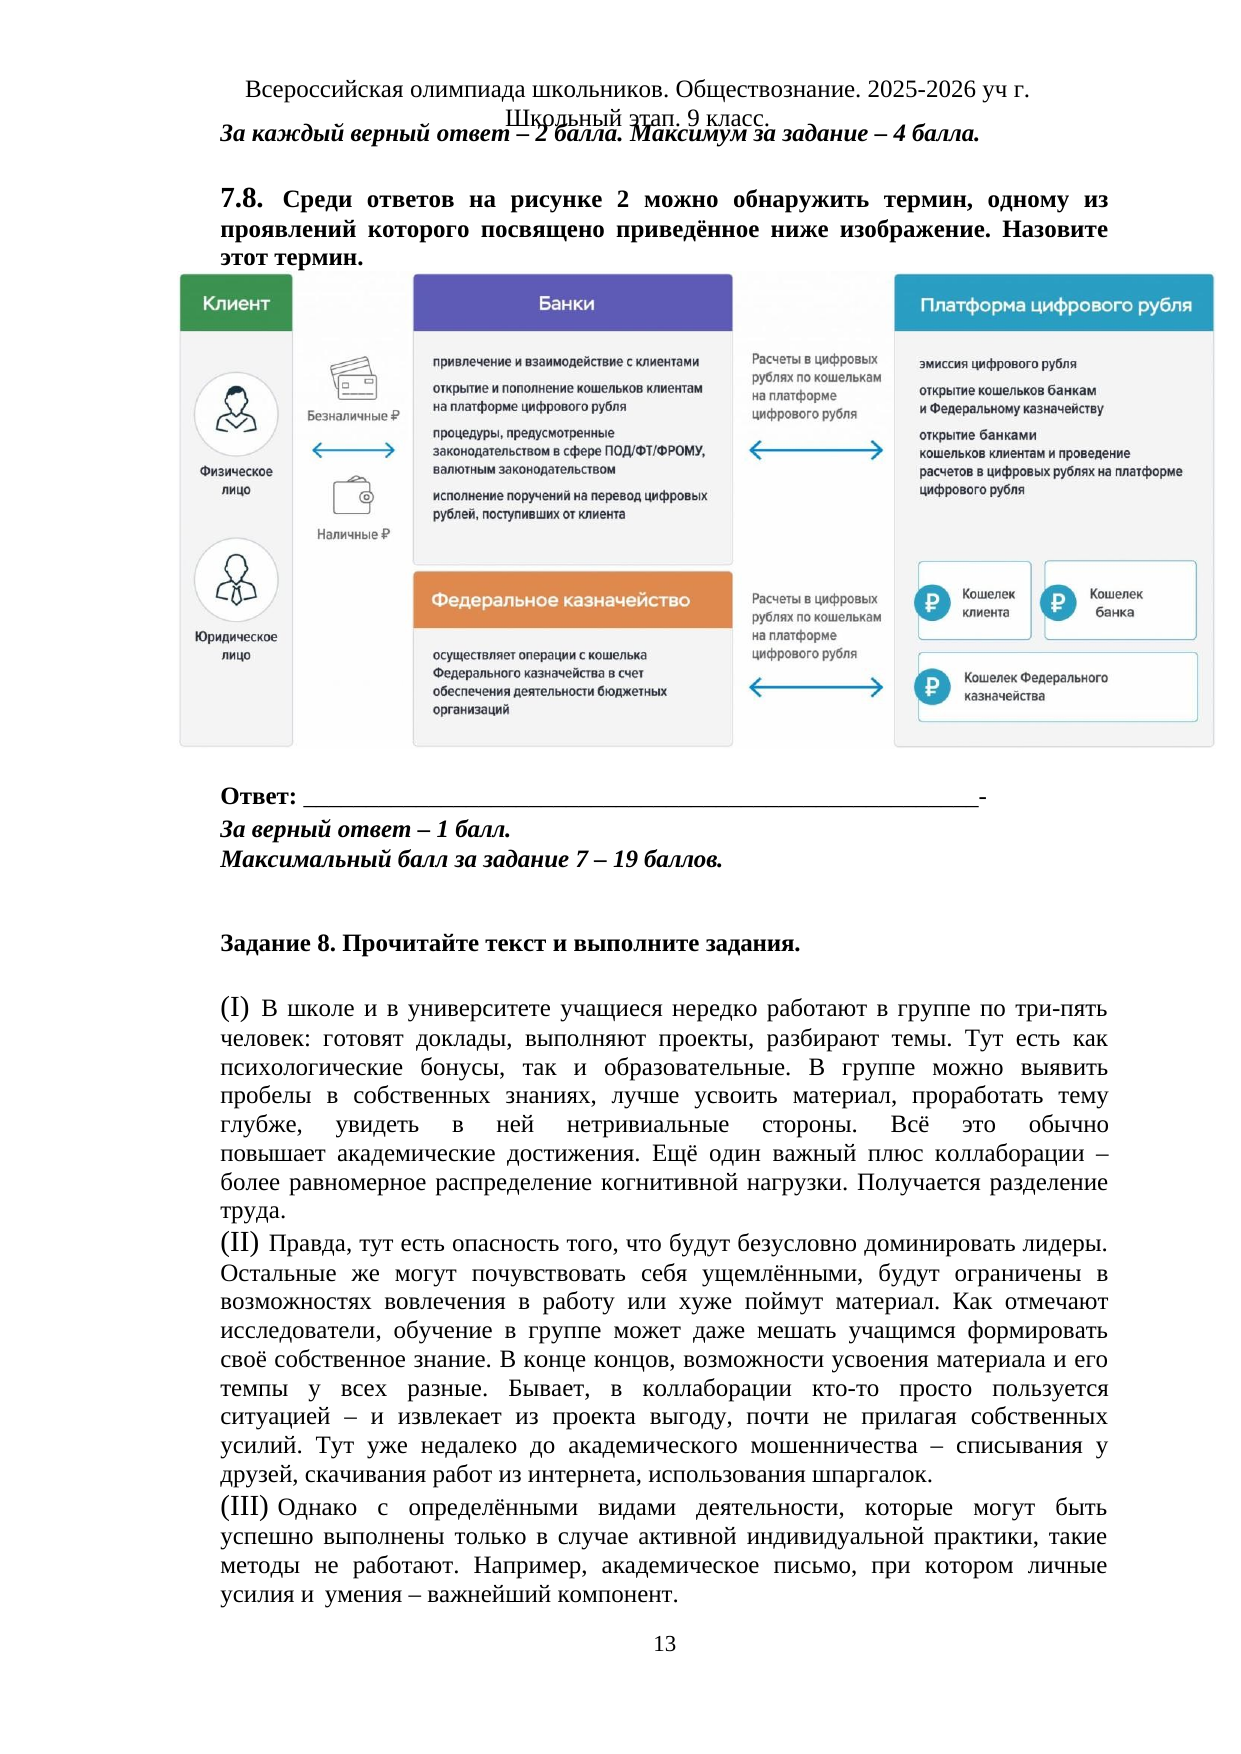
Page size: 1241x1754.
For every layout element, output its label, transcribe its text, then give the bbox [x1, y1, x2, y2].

list Правда, тут есть опасность того, что будут безусловно доминировать лидеры. Остальные же могут почувствовать себя ущемлёнными, будут ограничены в возможностях вовлечения в работу или хуже поймут материал. Как отмечают исследователи, обучение в группе может даже мешать учащимся формировать своё собственное знание. В конце концов, возможности усвоения материала и его темпы у всех разные. Бывает, в коллаборации кто-то просто пользуется ситуацией – и извлекает из проекта выгоду, почти не прилагая собственных усилий. Тут уже недалеко до академического мошенничества – списывания у друзей, скачивания работ из интернета, использования шпаргалок. [220, 1224, 1109, 1488]
text За верный ответ – 1 балл. [220, 811, 1152, 844]
text Ответ: ______________________________________________________- [220, 781, 1152, 810]
text Задание 8. Прочитайте текст и выполните задания. [220, 928, 1152, 956]
list Однако с определёнными видами деятельности, которые могут быть успешно выполнены только в случае активной индивидуальной практики, такие методы не работают. Например, академическое письмо, при котором личные усилия и умения – важнейший компонент. [220, 1488, 1108, 1608]
text Максимальный балл за задание 7 – 19 баллов. [220, 844, 1152, 873]
list В школе и в университете учащиеся нередко работают в группе по три-пять человек: готовят доклады, выполняют проекты, разбирают темы. Тут есть как психологические бонусы, так и образовательные. В группе можно выявить пробелы в собственных знаниях, лучше усвоить материал, проработать тему глубже, увидеть в ней нетривиальные стороны. Всё это обычно повышает академические достижения. Ещё один важный плюс коллаборации – более равномерное распределение когнитивной нагрузки. Получается разделение труда. [220, 989, 1109, 1224]
picture [177, 271, 1216, 749]
list Среди ответов на рисунке 2 можно обнаружить термин, одному из проявлений которого посвящено приведённое ниже изображение. Назовите этот термин. [220, 180, 1109, 271]
list За каждый верный ответ – 2 балла. Максимум за задание – 4 балла. [220, 118, 1108, 147]
